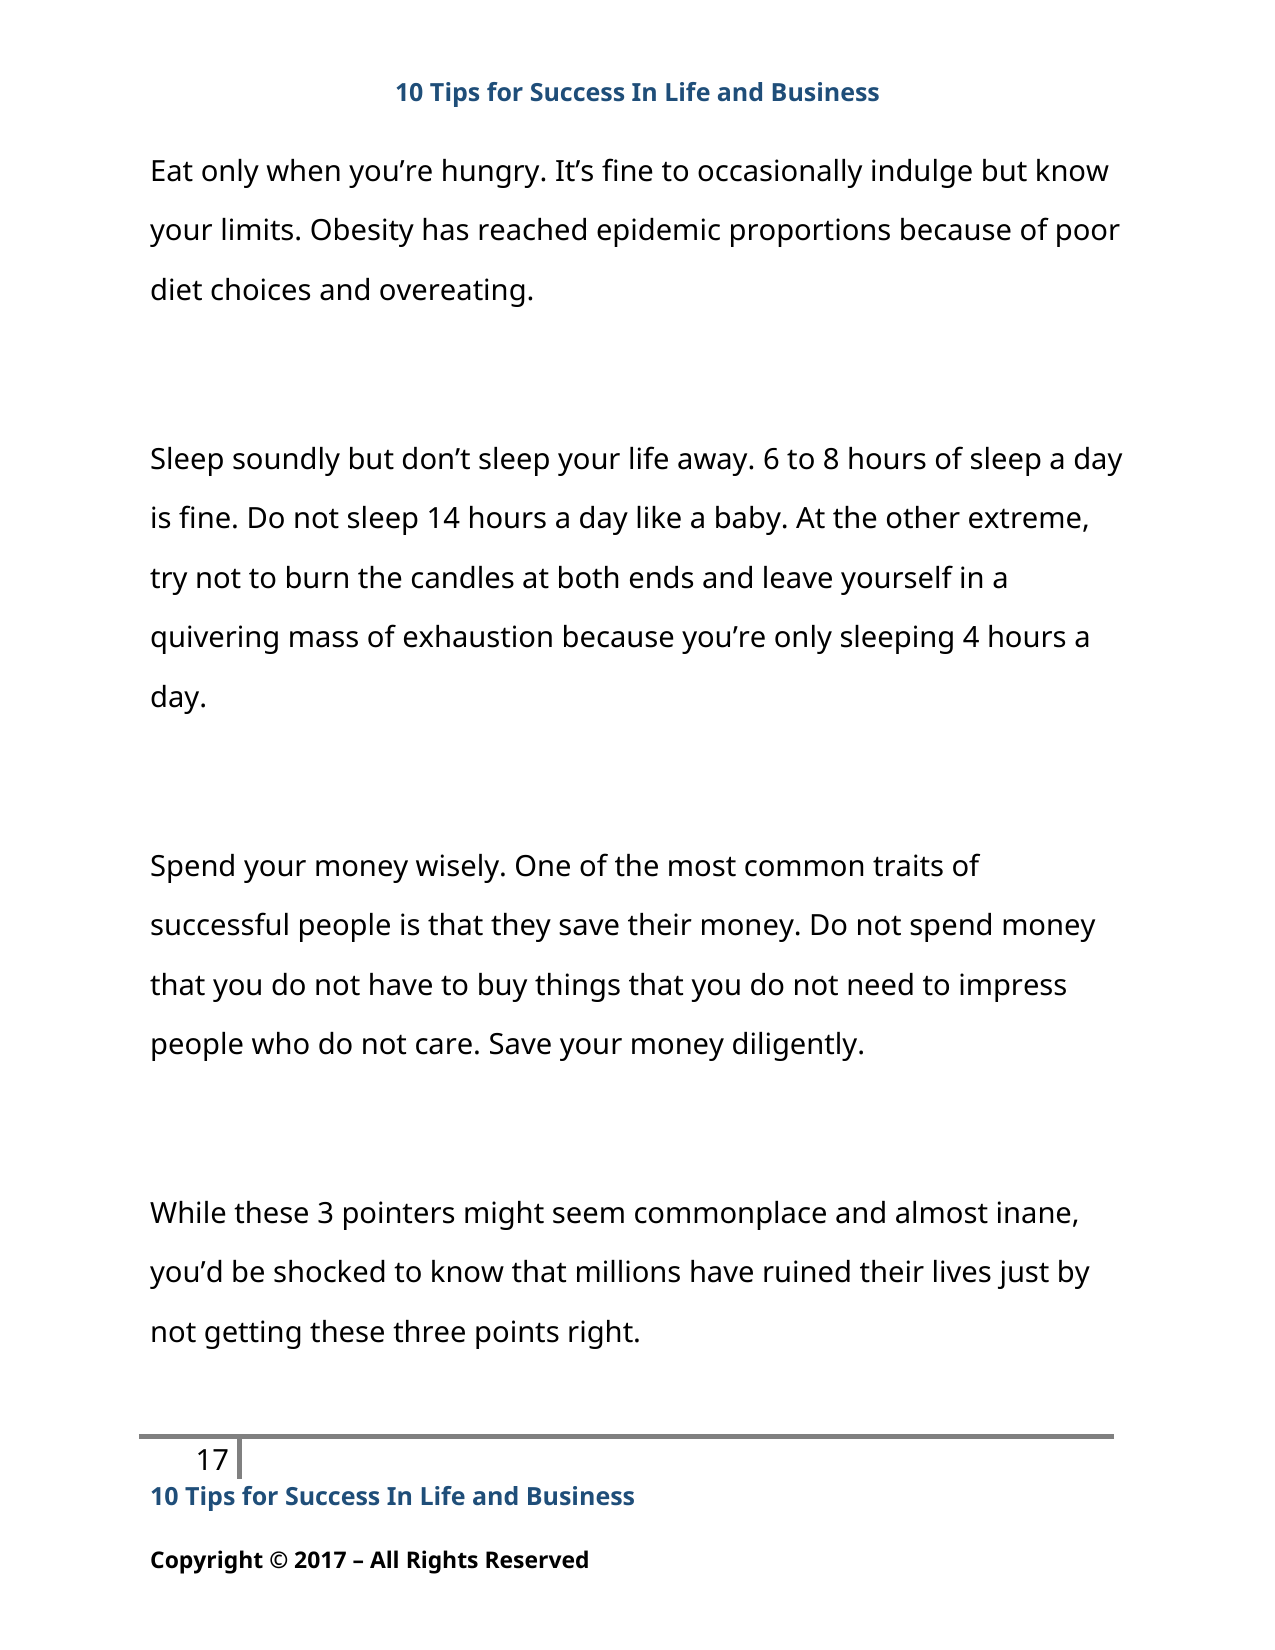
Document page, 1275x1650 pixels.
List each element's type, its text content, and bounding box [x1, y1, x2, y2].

text Sleep soundly but don’t sleep your life away. 6 to 8 hours of sleep a day is fine. Do not sleep 14 hours a day like a baby. At the other extreme, try not to burn the candles at both ends and leave yourself in a quivering mass of exhaustion because you’re only sleeping 4 hours a day. [150, 438, 1125, 716]
text Eat only when you’re hungry. It’s fine to occasionally indulge but know your limits. Obesity has reached epidemic proportions because of poor diet choices and overeating. [150, 150, 1125, 309]
text Spend your money wisely. One of the most common traits of successful people is that they save their money. Do not spend money that you do not have to buy things that you do not need to impress people who do not care. Save your money diligently. [150, 845, 1125, 1063]
text While these 3 pointers might seem commonplace and almost inane, you’d be shocked to know that millions have ruined their lives just by not getting these three points right. [150, 1192, 1125, 1351]
